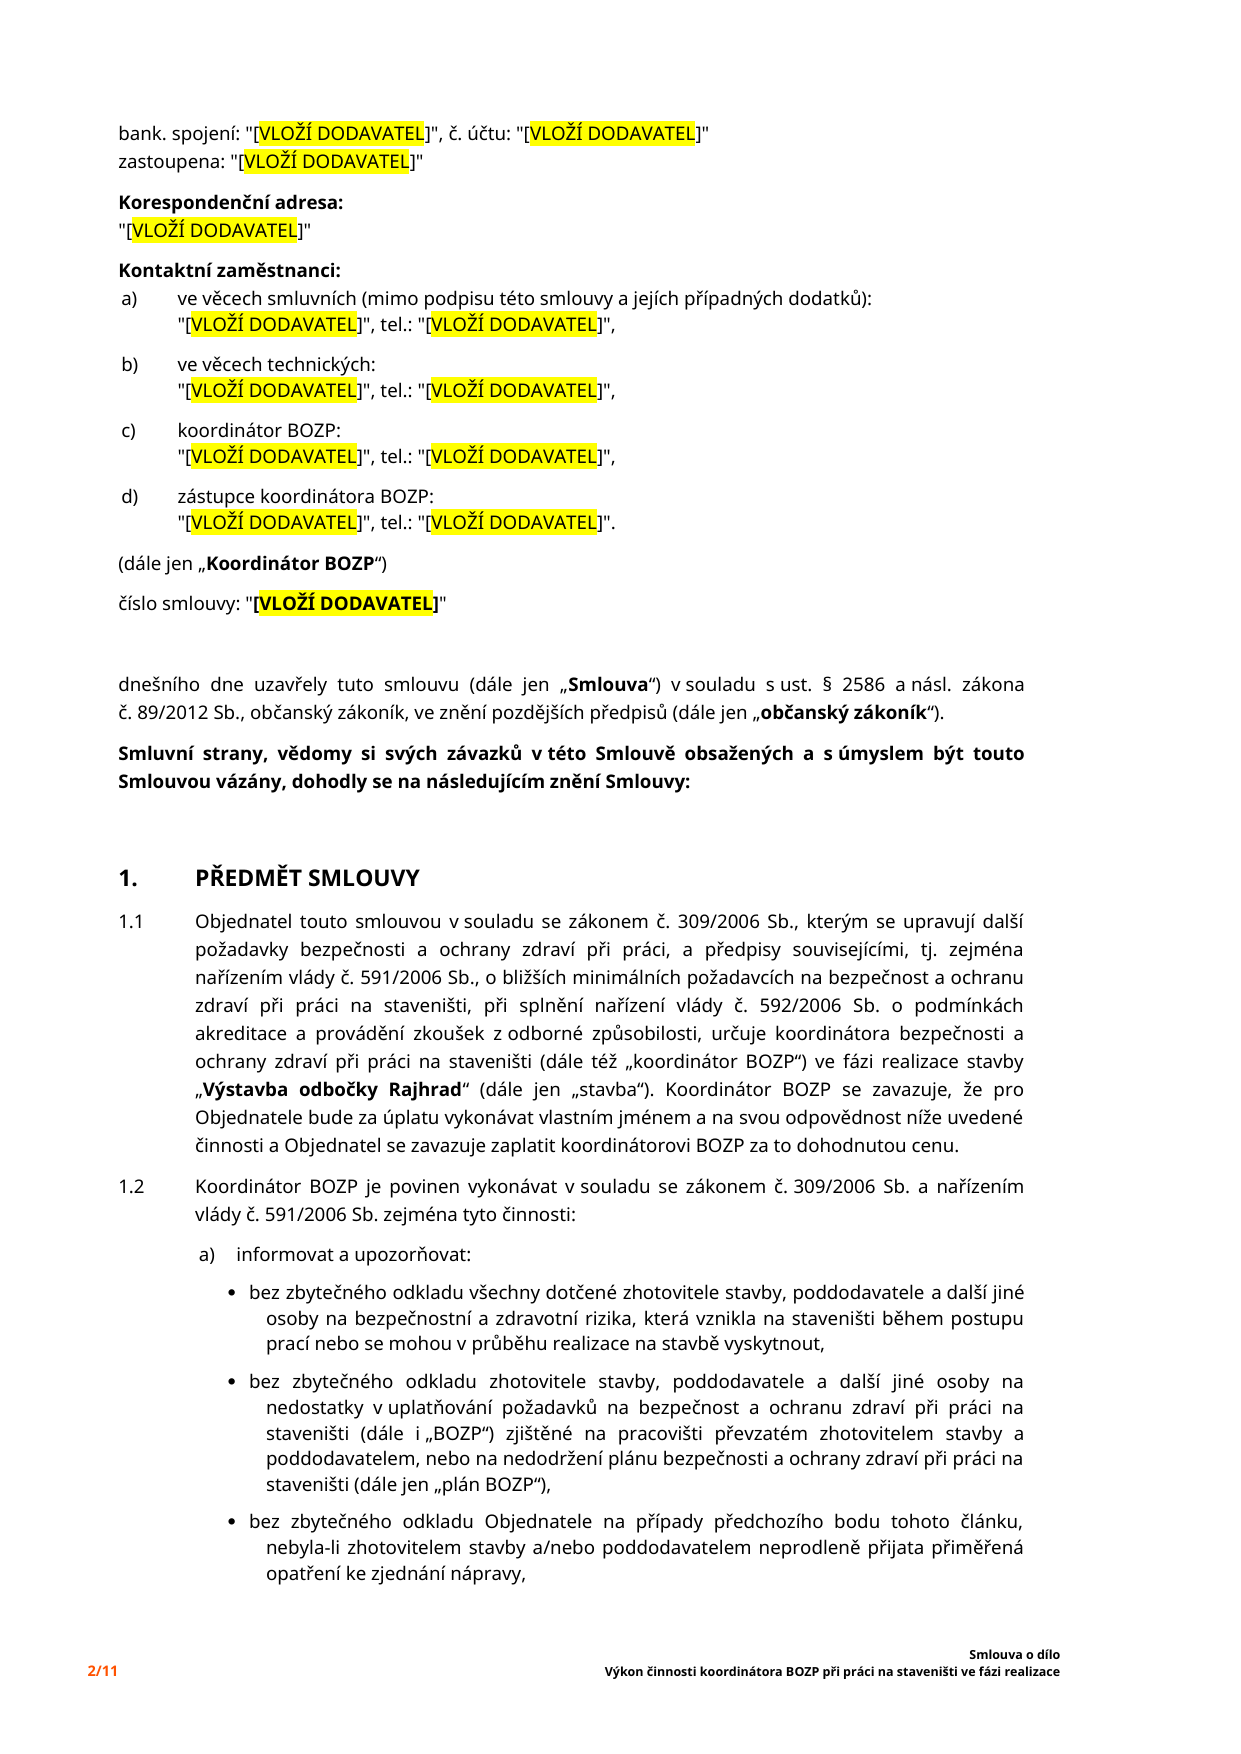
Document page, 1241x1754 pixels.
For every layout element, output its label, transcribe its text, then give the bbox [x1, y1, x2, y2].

text "[VLOŽÍ DODAVATEL]", tel.: "[VLOŽÍ DODAVATEL]", [597, 443, 1024, 469]
list bez zbytečného odkladu všechny dotčené zhotovitele stavby, poddodavatele a další jiné osoby na bezpečnostní a zdravotní rizika, která vznikla na staveništi během postupu prací nebo se mohou v průběhu realizace na stavbě vyskytnout, [228, 1280, 1024, 1356]
list ve věcech technických: [121, 352, 1024, 377]
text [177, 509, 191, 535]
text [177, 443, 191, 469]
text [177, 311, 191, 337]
text "[VLOŽÍ DODAVATEL]" [297, 217, 1024, 243]
list zástupce koordinátora BOZP: [121, 484, 1024, 509]
list bez zbytečného odkladu Objednatele na případy předchozího bodu tohoto článku, nebyla-li zhotovitelem stavby a/nebo poddodavatelem neprodleně přijata přiměřená opatření ke zjednání nápravy, [228, 1509, 1024, 1585]
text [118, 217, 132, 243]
text číslo smlouvy: "[VLOŽÍ DODAVATEL]" [118, 590, 259, 616]
text dnešního dne uzavřely tuto smlouvu (dále jen „Smlouva“) v souladu s ust. § 2586 a násl. zákona č. 89/2012 Sb., občanský zákoník, ve znění pozdějších předpisů (dále jen „občanský zákoník“). [118, 671, 1024, 725]
text zastoupena: "[VLOŽÍ DODAVATEL]" [409, 149, 1024, 174]
text "[VLOŽÍ DODAVATEL]", tel.: "[VLOŽÍ DODAVATEL]". [597, 509, 1024, 535]
list informovat a upozorňovat: [199, 1242, 1024, 1267]
text Smluvní strany, vědomy si svých závazků v této Smlouvě obsažených a s úmyslem být touto Smlouvou vázány, dohodly se na následujícím znění Smlouvy: [118, 740, 1024, 793]
text bank. spojení: "[VLOŽÍ DODAVATEL]", č. účtu: "[VLOŽÍ DODAVATEL]" [695, 121, 1024, 146]
text "[VLOŽÍ DODAVATEL]", tel.: "[VLOŽÍ DODAVATEL]", [597, 311, 1024, 337]
text Objednatel touto smlouvou v souladu se zákonem č. 309/2006 Sb., kterým se upravují další požadavky bezpečnosti a ochrany zdraví při práci, a předpisy souvisejícími, tj. zejména nařízením vlády č. 591/2006 Sb., o bližších minimálních požadavcích na bezpečnost a ochranu zdraví při práci na staveništi, při splnění nařízení vlády č. 592/2006 Sb. o podmínkách akreditace a provádění zkoušek z odborné způsobilosti, určuje koordinátora bezpečnosti a ochrany zdraví při práci na staveništi (dále též „koordinátor BOZP“) ve fázi realizace stavby „Výstavba odbočky Rajhrad“ (dále jen „stavba“). Koordinátor BOZP se zavazuje, že pro Objednatele bude za úplatu vykonávat vlastním jménem a na svou odpovědnost níže uvedené činnosti a Objednatel se zavazuje zaplatit koordinátorovi BOZP za to dohodnutou cenu. [118, 908, 1024, 1158]
text Korespondenční adresa: [118, 189, 1024, 215]
list ve věcech smluvních (mimo podpisu této smlouvy a jejích případných dodatků): [121, 286, 1024, 311]
text Kontaktní zaměstnanci: [118, 258, 1024, 283]
list koordinátor BOZP: [121, 418, 1024, 443]
text Koordinátor BOZP je povinen vykonávat v souladu se zákonem č. 309/2006 Sb. a nařízením vlády č. 591/2006 Sb. zejména tyto činnosti: [118, 1173, 1024, 1227]
text číslo smlouvy: "[VLOŽÍ DODAVATEL]" [433, 590, 1024, 616]
text PŘEDMĚT SMLOUVY [118, 862, 1024, 893]
list bez zbytečného odkladu zhotovitele stavby, poddodavatele a další jiné osoby na nedostatky v uplatňování požadavků na bezpečnost a ochranu zdraví při práci na staveništi (dále i „BOZP“) zjištěné na pracovišti převzatém zhotovitelem stavby a poddodavatelem, nebo na nedodržení plánu bezpečnosti a ochrany zdraví při práci na staveništi (dále jen „plán BOZP“), [228, 1369, 1024, 1496]
text (dále jen „Koordinátor BOZP“) [118, 550, 1024, 575]
text "[VLOŽÍ DODAVATEL]", tel.: "[VLOŽÍ DODAVATEL]", [597, 377, 1024, 403]
text zastoupena: "[VLOŽÍ DODAVATEL]" [118, 149, 244, 174]
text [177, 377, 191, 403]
